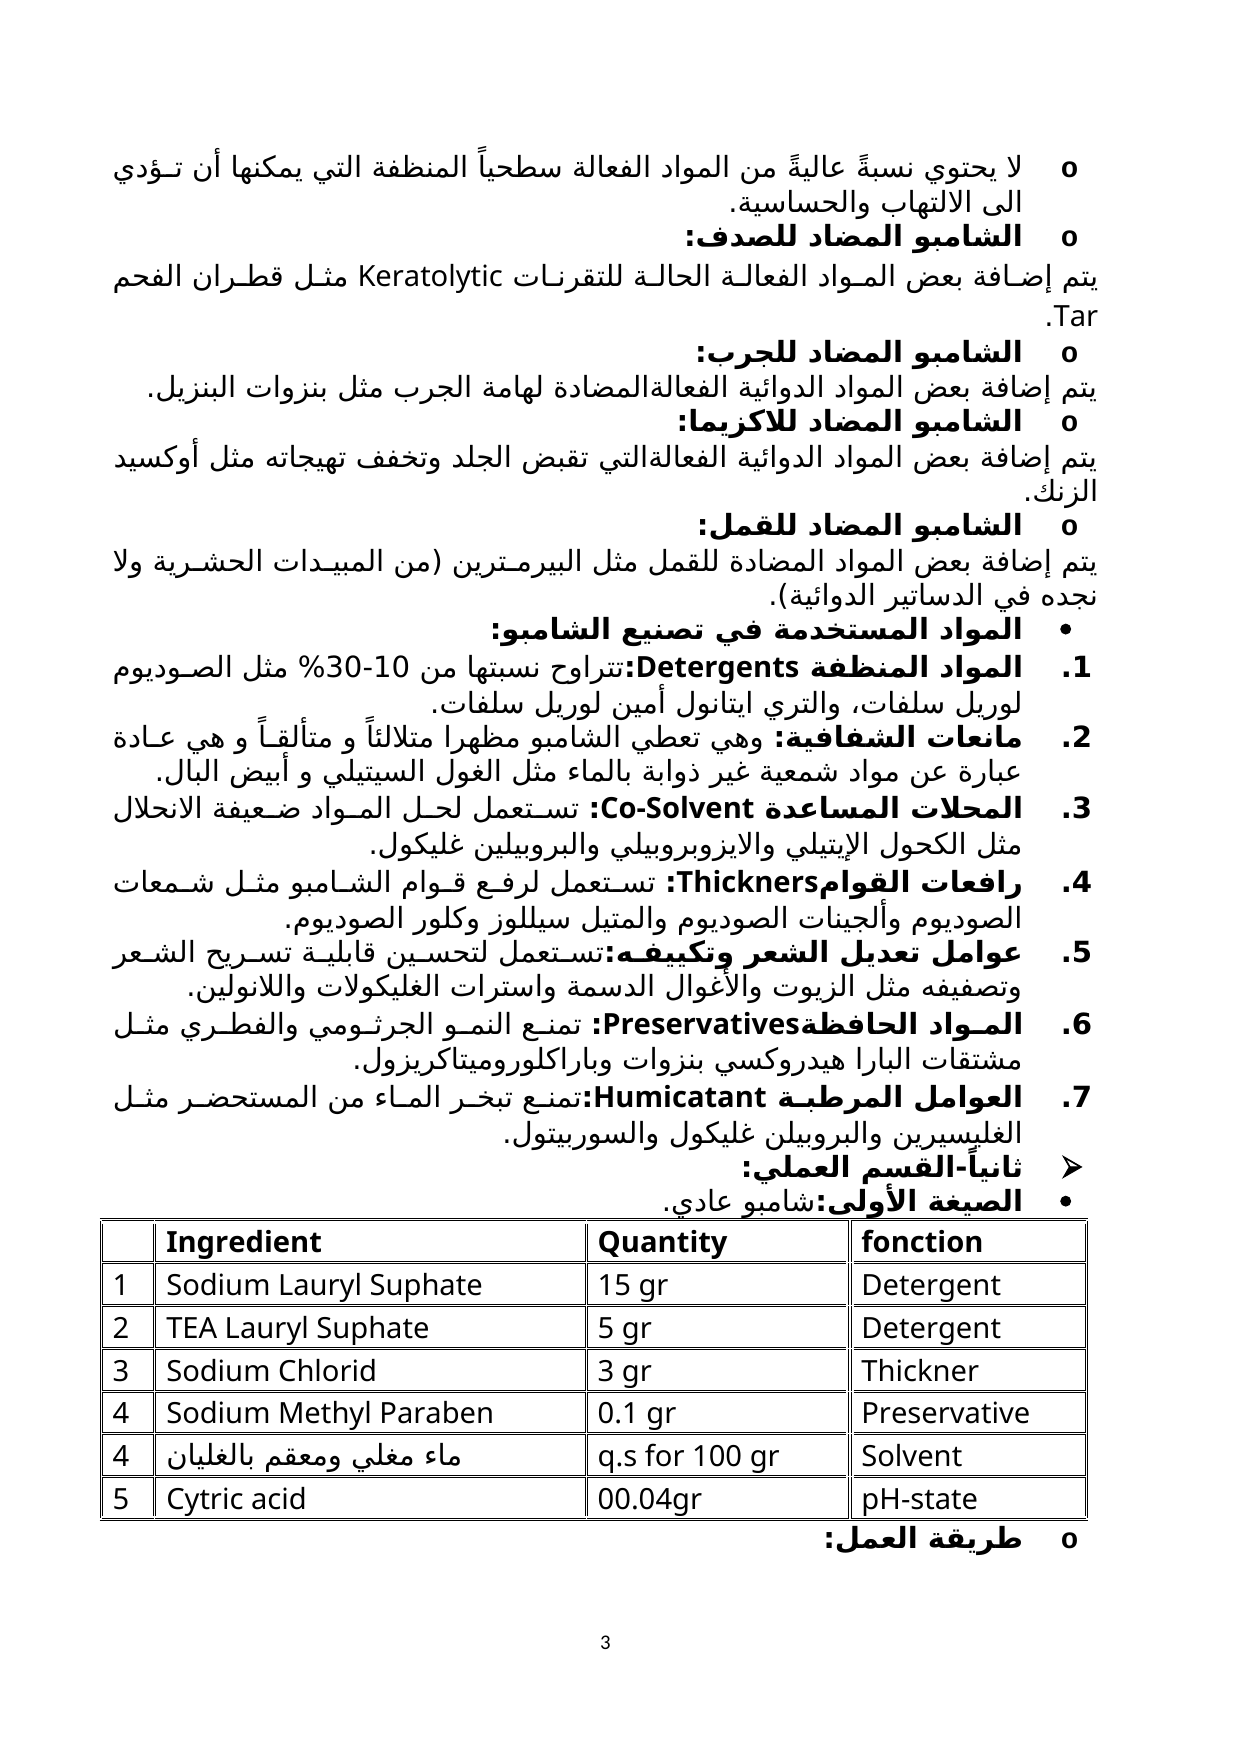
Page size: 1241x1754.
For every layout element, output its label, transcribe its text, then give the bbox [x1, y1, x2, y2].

list الشامبو المضاد للقمل: [112, 508, 1061, 544]
table_header Ingredient [155, 1221, 586, 1261]
table_cell Cytric acid [155, 1478, 586, 1518]
table_cell 1 [103, 1264, 153, 1304]
text يتم إضافة بعض المواد الدوائية الفعالةالتي تقبض الجلد وتخفف تهيجاته مثل أوكسيد الزنك. [112, 441, 1098, 508]
table_header fonction [850, 1219, 1087, 1261]
table_header Quantity [586, 1221, 848, 1261]
table_header [101, 1219, 155, 1261]
list عوامل تعديل الشعر وتكييفه:تستعمل لتحسين قابلية تسريح الشعر وتصفيفه مثل الزيوت والأغوال الدسمة واسترات الغليكولات واللانولين. [112, 935, 1061, 1003]
table_cell Sodium Chlorid [156, 1350, 585, 1389]
list لا يحتوي نسبةً عاليةً من المواد الفعالة سطحياً المنظفة التي يمكنها أن تؤدي الى الالتهاب والحساسية. [112, 150, 1061, 220]
table_cell Sodium Methyl Paraben [156, 1393, 585, 1432]
list المحلات المساعدة Co-Solvent: تستعمل لحل المواد ضعيفة الانحلال مثل الكحول الإيتيلي والايزوبروبيلي والبروبيلين غليكول. [112, 788, 1061, 861]
list المواد المنظفة Detergents:تتراوح نسبتها من 10-30% مثل الصوديوم لوريل سلفات، والتري ايتانول أمين لوريل سلفات. [112, 646, 1061, 720]
table_cell Detergent [850, 1304, 1087, 1347]
table_cell Sodium Lauryl Suphate [156, 1264, 585, 1304]
table_cell ماء مغلي ومعقم بالغليان [156, 1435, 585, 1475]
list المواد المستخدمة في تصنيع الشامبو: [112, 612, 1061, 646]
table_cell 4 [103, 1393, 153, 1432]
list الشامبو المضاد للاكزيما: [112, 405, 1061, 441]
list الشامبو المضاد للصدف: [112, 220, 1061, 256]
list مانعات الشفافية: وهي تعطي الشامبو مظهرا متلالئاً و متألقاً و هي عادة عبارة عن مواد شمعية غير ذوابة بالماء مثل الغول السيتيلي و أبيض البال. [112, 720, 1061, 788]
table_cell Detergent [850, 1261, 1087, 1304]
table_cell 4 [103, 1435, 153, 1475]
list ثانياً-القسم العملي: [112, 1150, 1061, 1184]
table_cell 3 [103, 1350, 153, 1389]
table_cell pH-state [850, 1475, 1087, 1518]
table_cell 2 [103, 1307, 153, 1347]
table_cell TEA Lauryl Suphate [156, 1307, 585, 1347]
table_cell 15 gr [586, 1261, 850, 1304]
list العوامل المرطبة Humicatant:تمنع تبخر الماء من المستحضر مثل الغليسيرين والبروبيلن غليكول والسوربيتول. [112, 1077, 1061, 1150]
table_cell 0.1 gr [588, 1390, 848, 1432]
table_cell Solvent [850, 1432, 1087, 1475]
table_cell 00.04gr [586, 1475, 850, 1518]
table_cell 5 gr [586, 1304, 850, 1347]
table_cell Preservative [852, 1390, 1085, 1432]
list رافعات القوامThickners: تستعمل لرفع قوام الشامبو مثل شمعات الصوديوم وألجينات الصوديوم والمتيل سيللوز وكلور الصوديوم. [112, 861, 1061, 935]
table_cell Thickner [852, 1347, 1085, 1389]
table_cell q.s for 100 gr [586, 1432, 850, 1475]
text يتم إضافة بعض المواد الفعالة الحالة للتقرنات Keratolytic مثل قطران الفحم Tar. [112, 256, 1098, 335]
list المواد الحافظةPreservatives: تمنع النمو الجرثومي والفطري مثل مشتقات البارا هيدروكسي بنزوات وباراكلوروميتاكريزول. [112, 1003, 1061, 1077]
list طريقة العمل: [112, 1521, 1061, 1557]
text يتم إضافة بعض المواد المضادة للقمل مثل البيرمترين (من المبيدات الحشرية ولا نجده في الدساتير الدوائية). [112, 544, 1098, 612]
list الصيغة الأولى:شامبو عادي. [112, 1184, 1061, 1218]
text يتم إضافة بعض المواد الدوائية الفعالةالمضادة لهامة الجرب مثل بنزوات البنزيل. [112, 371, 1098, 405]
list الشامبو المضاد للجرب: [112, 335, 1061, 371]
table_cell 5 [101, 1475, 155, 1518]
table_cell 3 gr [588, 1347, 848, 1389]
